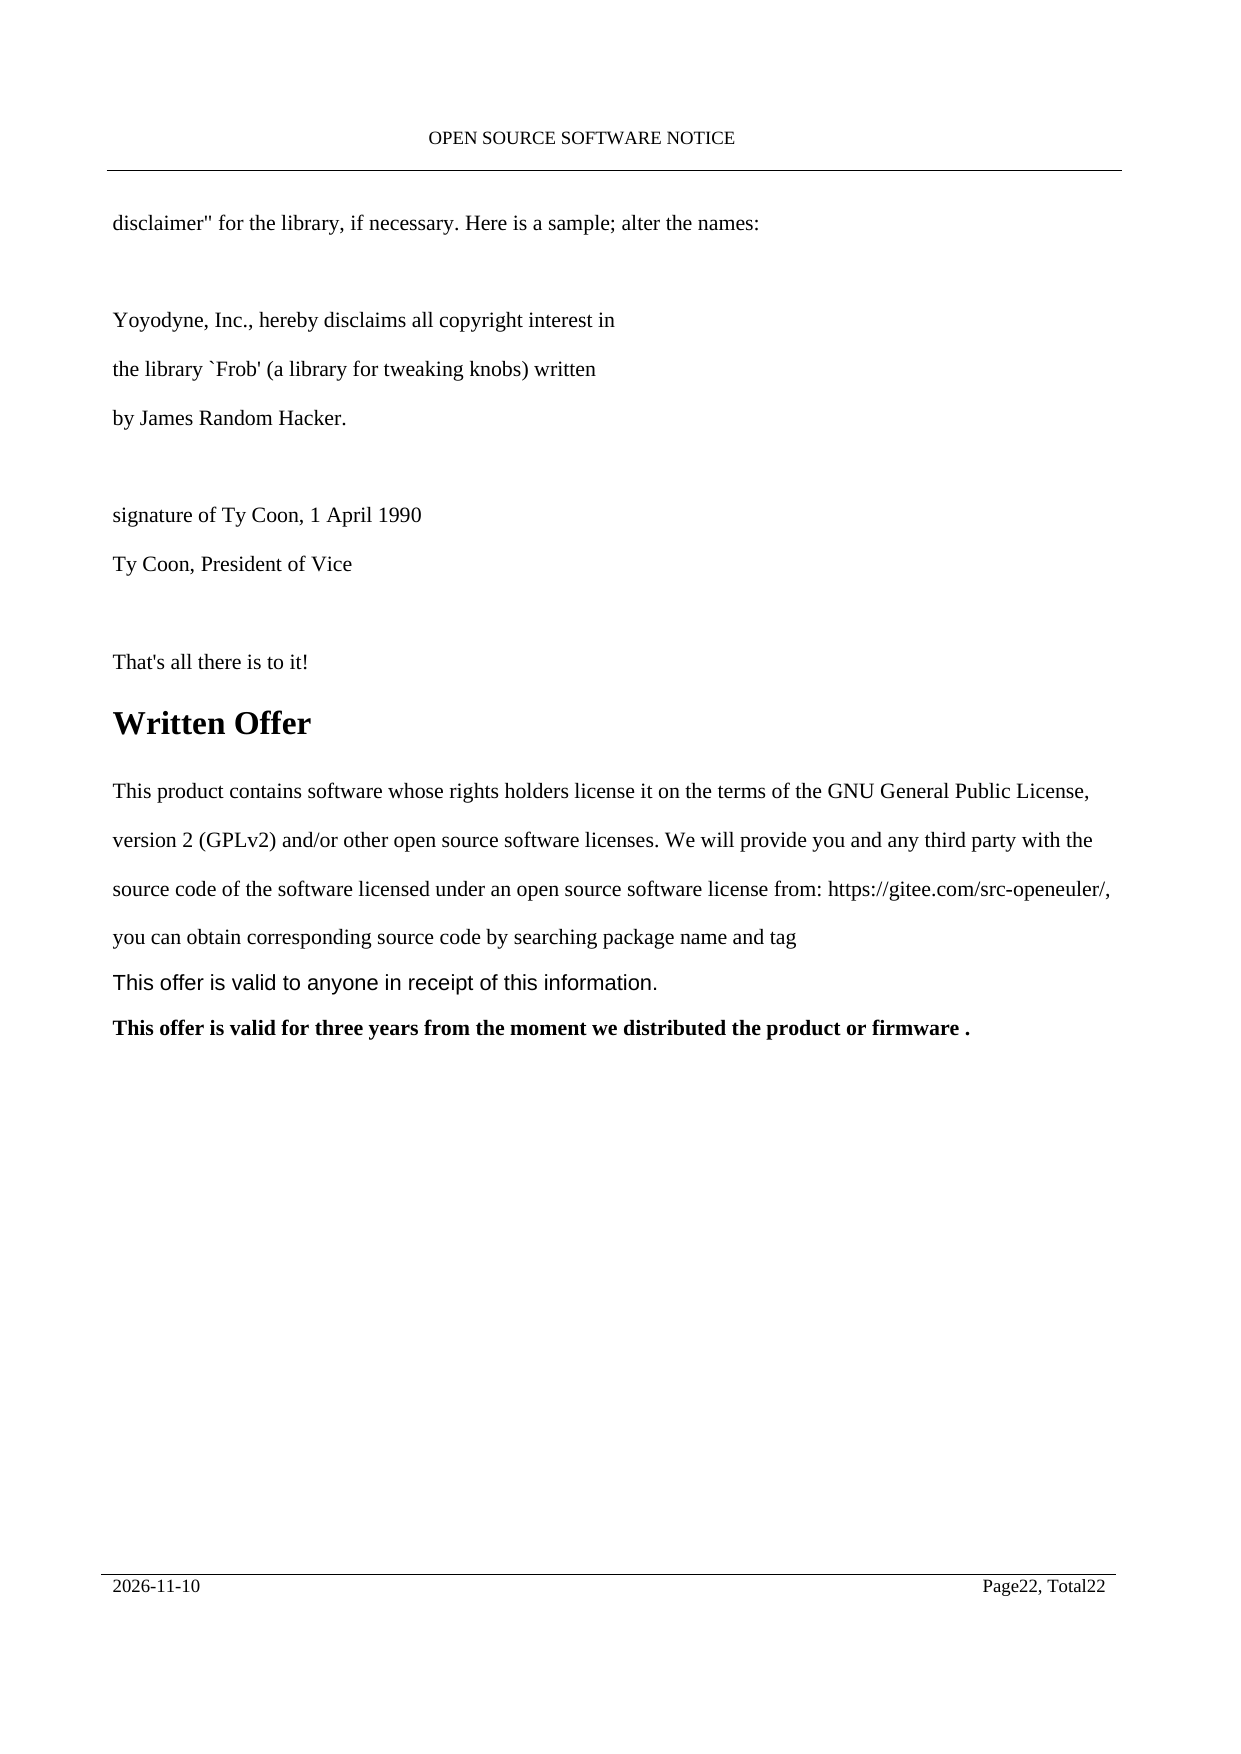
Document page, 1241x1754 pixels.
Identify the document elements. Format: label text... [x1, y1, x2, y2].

text This product contains software whose rights holders license it on the terms of the GNU General Public License, version 2 (GPLv2) and/or other open source software licenses. We will provide you and any third party with the source code of the software licensed under an open source software license from: https://gitee.com/src-openeuler/, you can obtain corresponding source code by searching package name and tag [112, 774, 1128, 953]
text This offer is valid for three years from the moment we distributed the product or firmware . [112, 1011, 1128, 1043]
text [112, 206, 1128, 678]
text Written Offer [112, 690, 1128, 755]
text This offer is valid to anyone in receipt of this information. [112, 966, 1128, 998]
